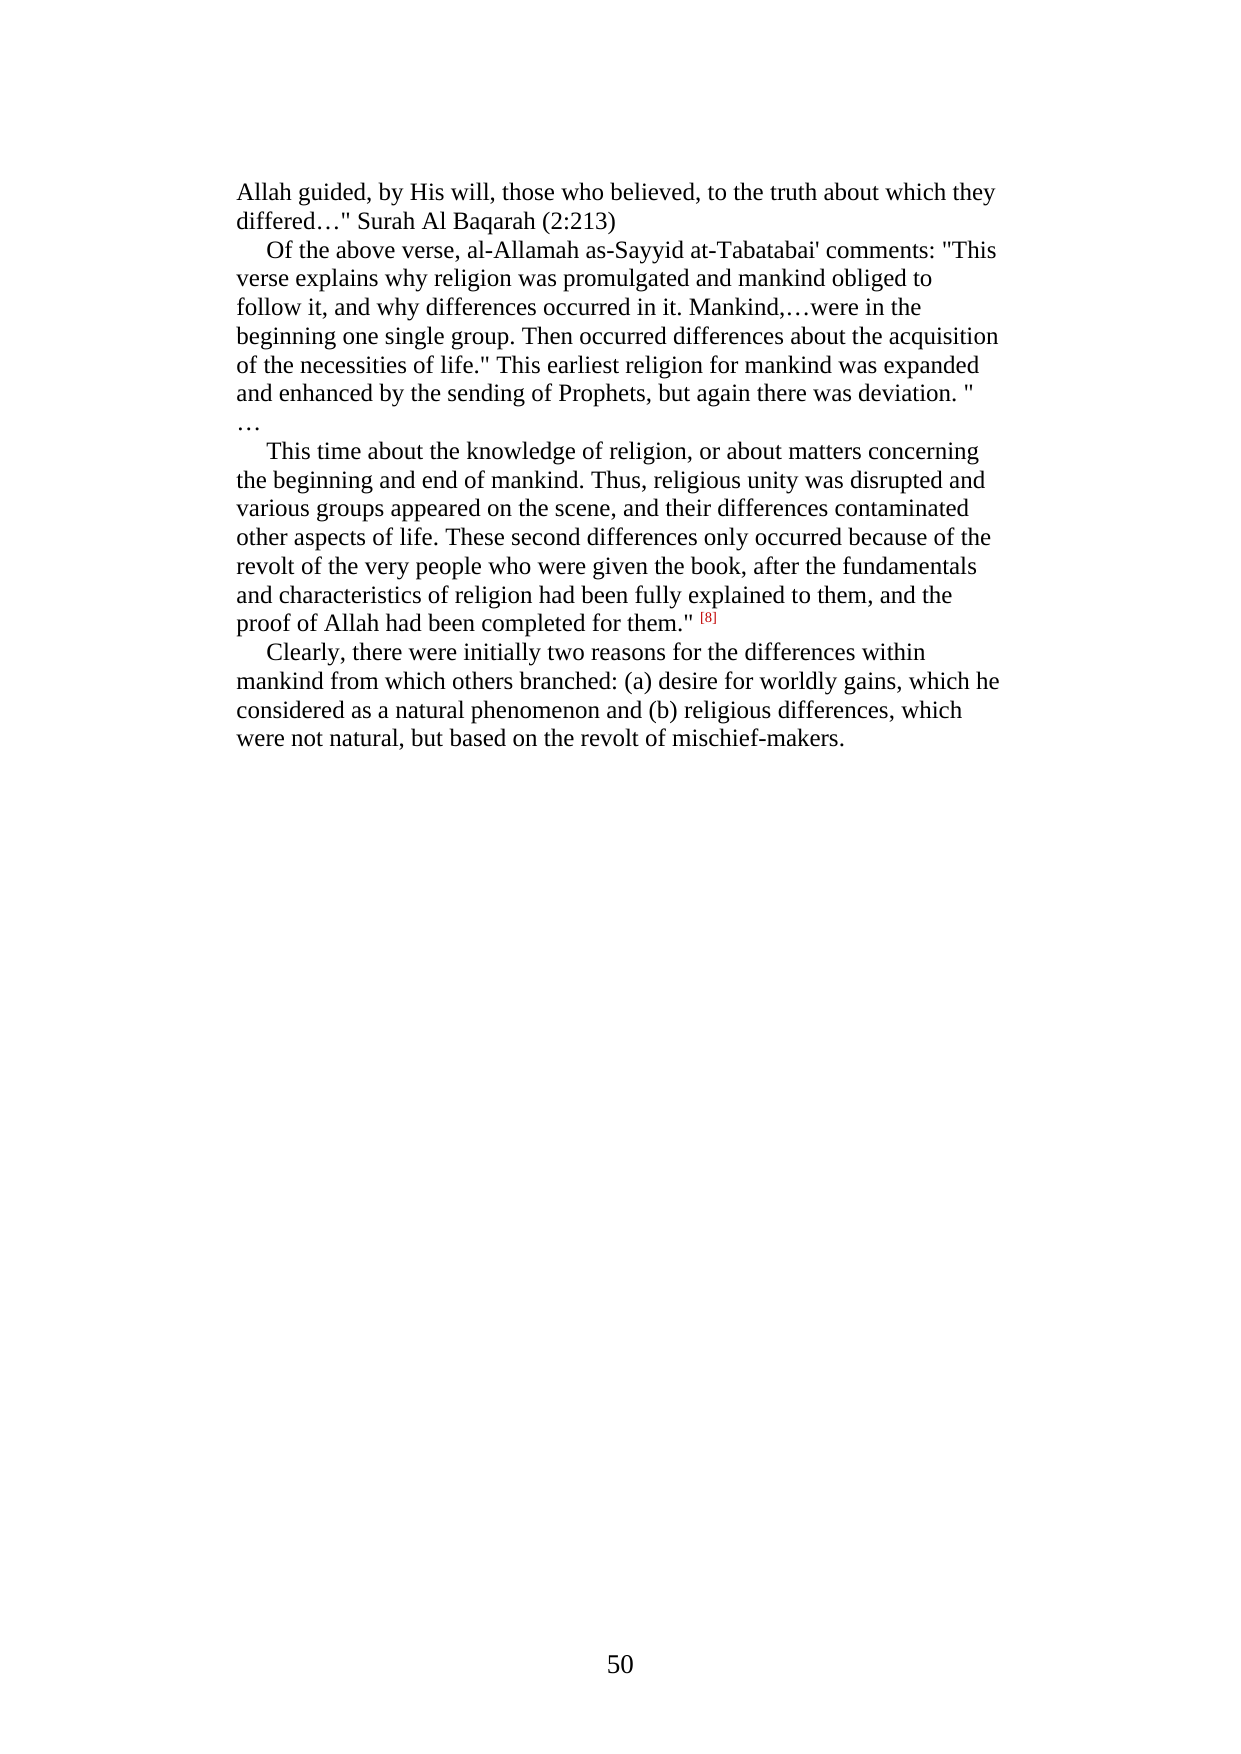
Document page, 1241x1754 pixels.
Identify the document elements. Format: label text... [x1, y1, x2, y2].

text Clearly, there were initially two reasons for the differences within mankind from which others branched: (a) desire for worldly gains, which he considered as a natural phenomenon and (b) religious differences, which were not natural, but based on the revolt of mischief-makers. [236, 637, 1004, 752]
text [236, 177, 1004, 235]
text This time about the knowledge of religion, or about matters concerning the beginning and end of mankind. Thus, religious unity was disrupted and various groups appeared on the scene, and their differences contaminated other aspects of life. These second differences only occurred because of the revolt of the very people who were given the book, after the fundamentals and characteristics of religion had been fully explained to them, and the proof of Allah had been completed for them." [8] [236, 436, 1004, 637]
text Of the above verse, al-Allamah as-Sayyid at-Tabatabai' comments: "This verse explains why religion was promulgated and mankind obliged to follow it, and why differences occurred in it. Mankind,…were in the beginning one single group. Then occurred differences about the acquisition of the necessities of life." This earliest religion for mankind was expanded and enhanced by the sending of Prophets, but again there was deviation. " … [236, 235, 1004, 436]
